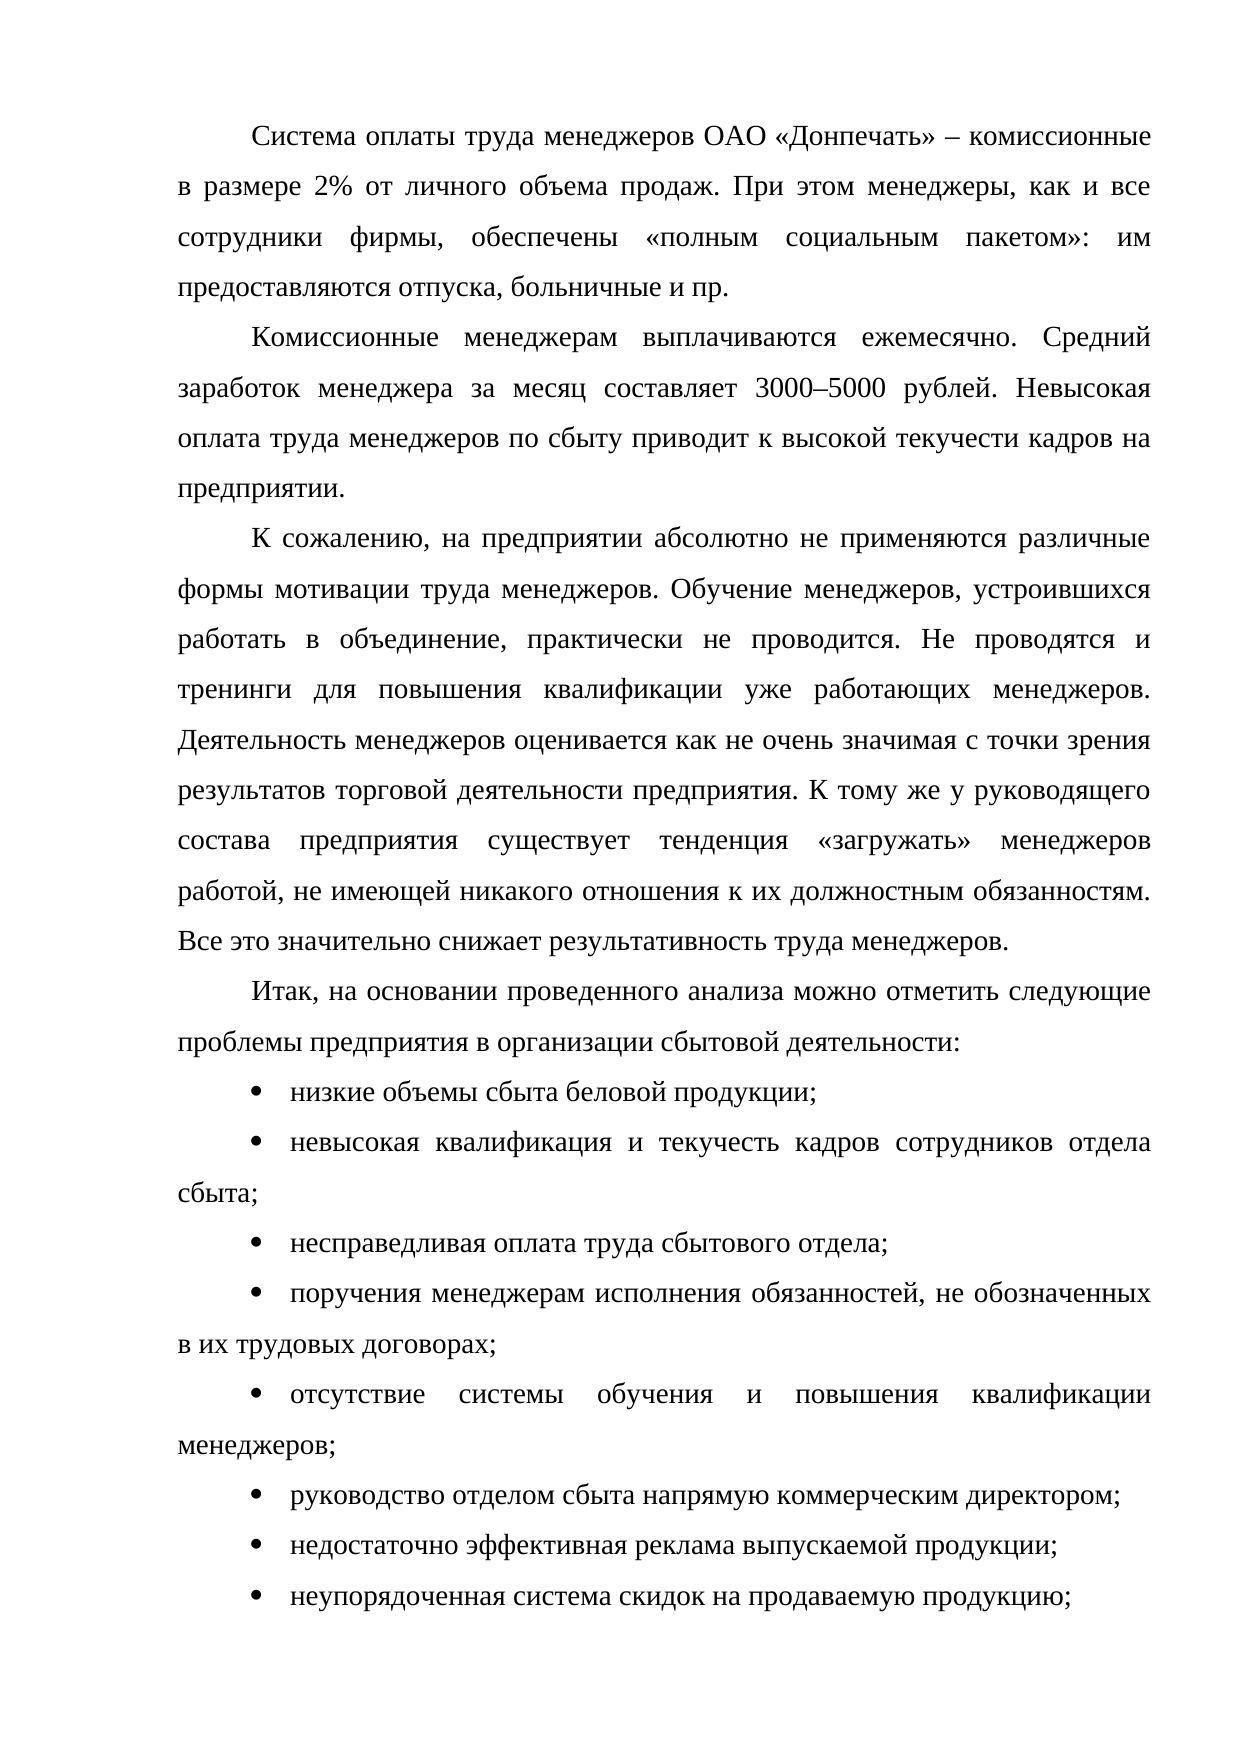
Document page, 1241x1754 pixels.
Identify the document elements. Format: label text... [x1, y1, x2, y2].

text Система оплаты труда менеджеров ОАО «Донпечать» – комиссионные в размере 2% от личного объема продаж. При этом менеджеры, как и все сотрудники фирмы, обеспечены «полным социальным пакетом»: им предоставляются отпуска, больничные и пр. [177, 118, 1152, 303]
list низкие объемы сбыта беловой продукции; [177, 1074, 1152, 1108]
list недостаточно эффективная реклама выпускаемой продукции; [177, 1527, 1152, 1561]
list несправедливая оплата труда сбытового отдела; [177, 1225, 1152, 1259]
text К сожалению, на предприятии абсолютно не применяются различные формы мотивации труда менеджеров. Обучение менеджеров, устроившихся работать в объединение, практически не проводится. Не проводятся и тренинги для повышения квалификации уже работающих менеджеров. Деятельность менеджеров оценивается как не очень значимая с точки зрения результатов торговой деятельности предприятия. К тому же у руководящего состава предприятия существует тенденция «загружать» менеджеров работой, не имеющей никакого отношения к их должностным обязанностям. Все это значительно снижает результативность труда менеджеров. [177, 521, 1152, 957]
list неупорядоченная система скидок на продаваемую продукцию; [177, 1578, 1152, 1612]
list поручения менеджерам исполнения обязанностей, не обозначенных в их трудовых договорах; [177, 1276, 1152, 1359]
list невысокая квалификация и текучесть кадров сотрудников отдела сбыта; [177, 1124, 1152, 1208]
list руководство отделом сбыта напрямую коммерческим директором; [177, 1477, 1152, 1511]
list отсутствие системы обучения и повышения квалификации менеджеров; [177, 1376, 1152, 1460]
text Итак, на основании проведенного анализа можно отметить следующие проблемы предприятия в организации сбытовой деятельности: [177, 973, 1152, 1057]
text Комиссионные менеджерам выплачиваются ежемесячно. Средний заработок менеджера за месяц составляет 3000–5000 рублей. Невысокая оплата труда менеджеров по сбыту приводит к высокой текучести кадров на предприятии. [177, 319, 1152, 504]
